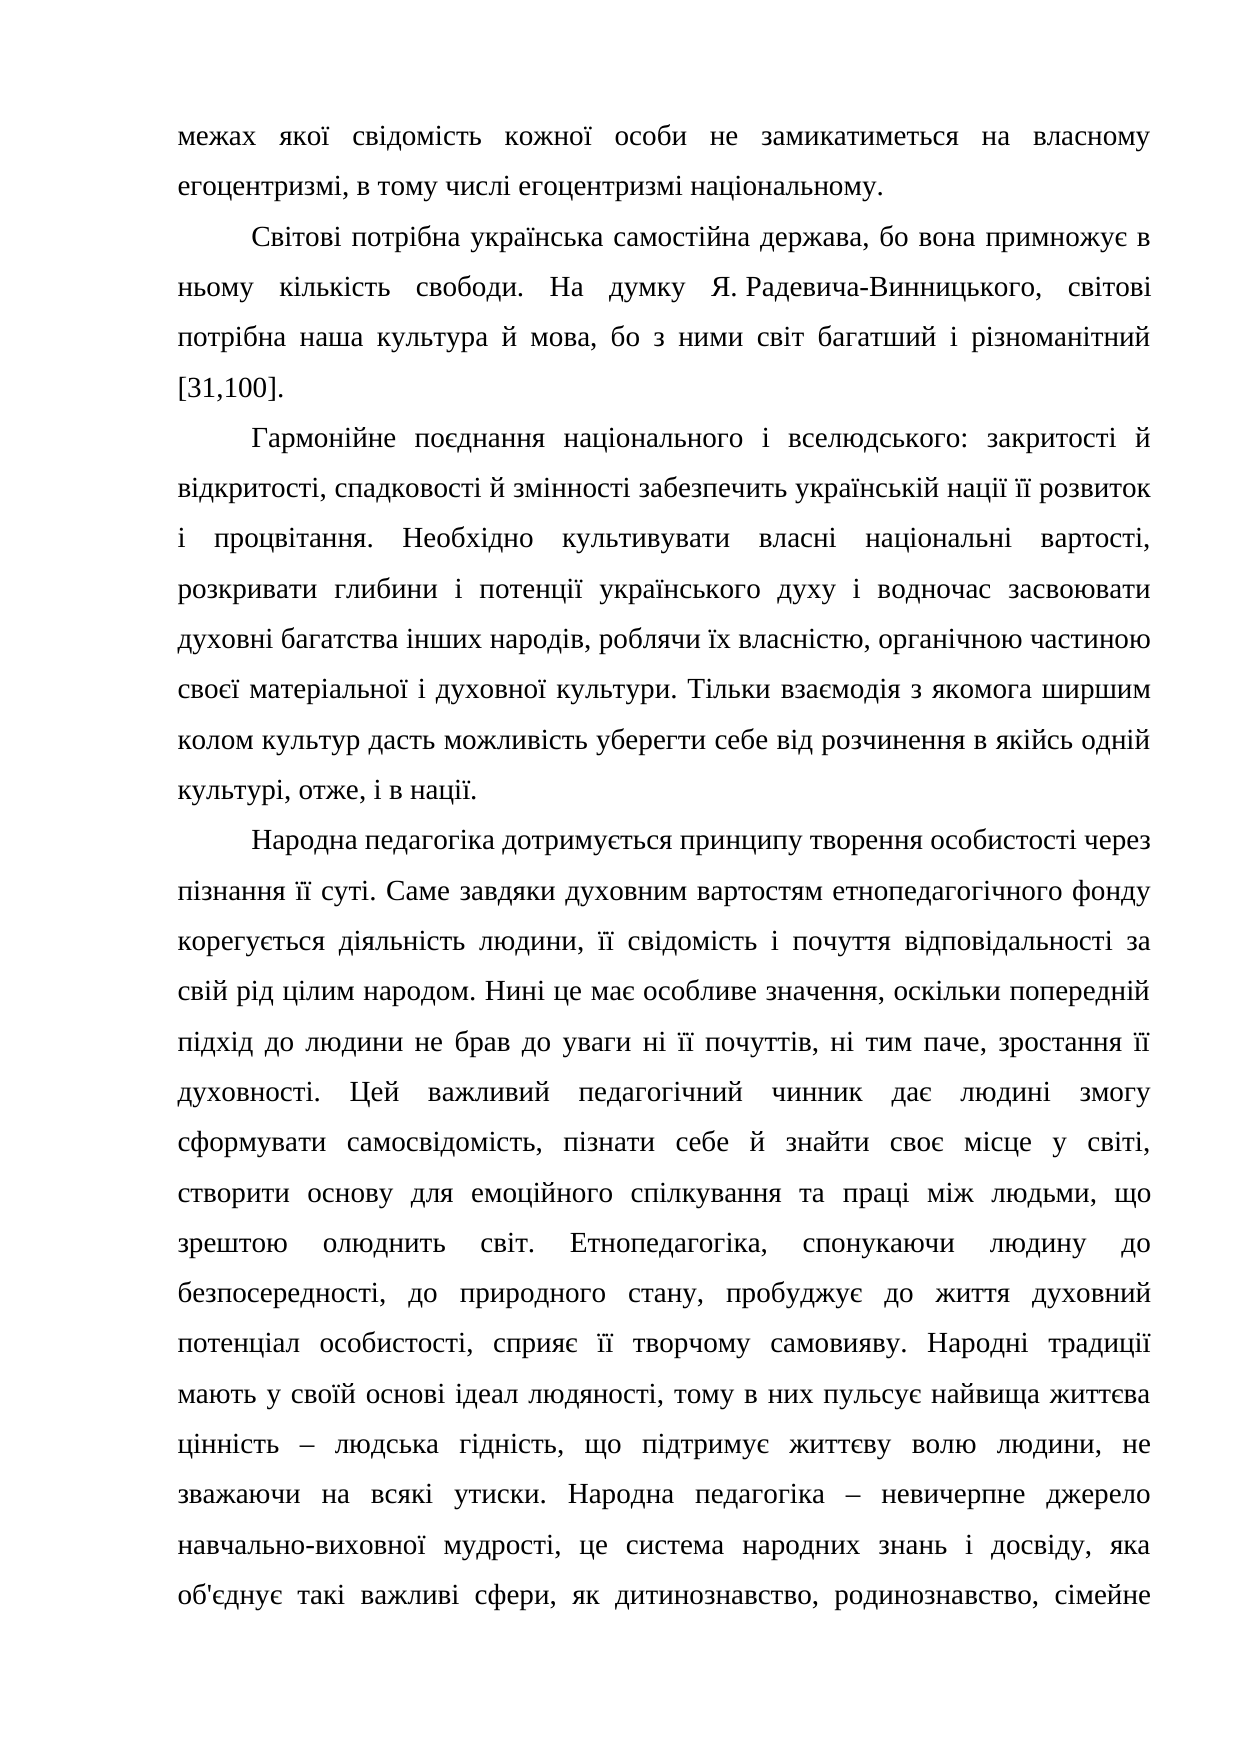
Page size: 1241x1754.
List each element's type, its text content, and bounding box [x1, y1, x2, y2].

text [177, 118, 1152, 202]
text Гармонійне поєднання національного і вселюдського: закритості й відкритості, спадковості й змінності забезпечить українській нації її розвиток і процвітання. Необхідно культивувати власні національні вартості, розкривати глибини і потенції українського духу і водночас засвоювати духовні багатства інших народів, роблячи їх власністю, органічною частиною своєї матеріальної і духовної культури. Тільки взаємодія з якомога ширшим колом культур дасть можливість уберегти себе від розчинення в якійсь одній культурі, отже, і в нації. [177, 420, 1152, 806]
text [177, 822, 1152, 1611]
text Світові потрібна українська самостійна держава, бо вона примножує в ньому кількість свободи. На думку Я. Радевича-Винницького, світові потрібна наша культура й мова, бо з ними світ багатший і різноманітний [31,100]. [177, 219, 1152, 403]
